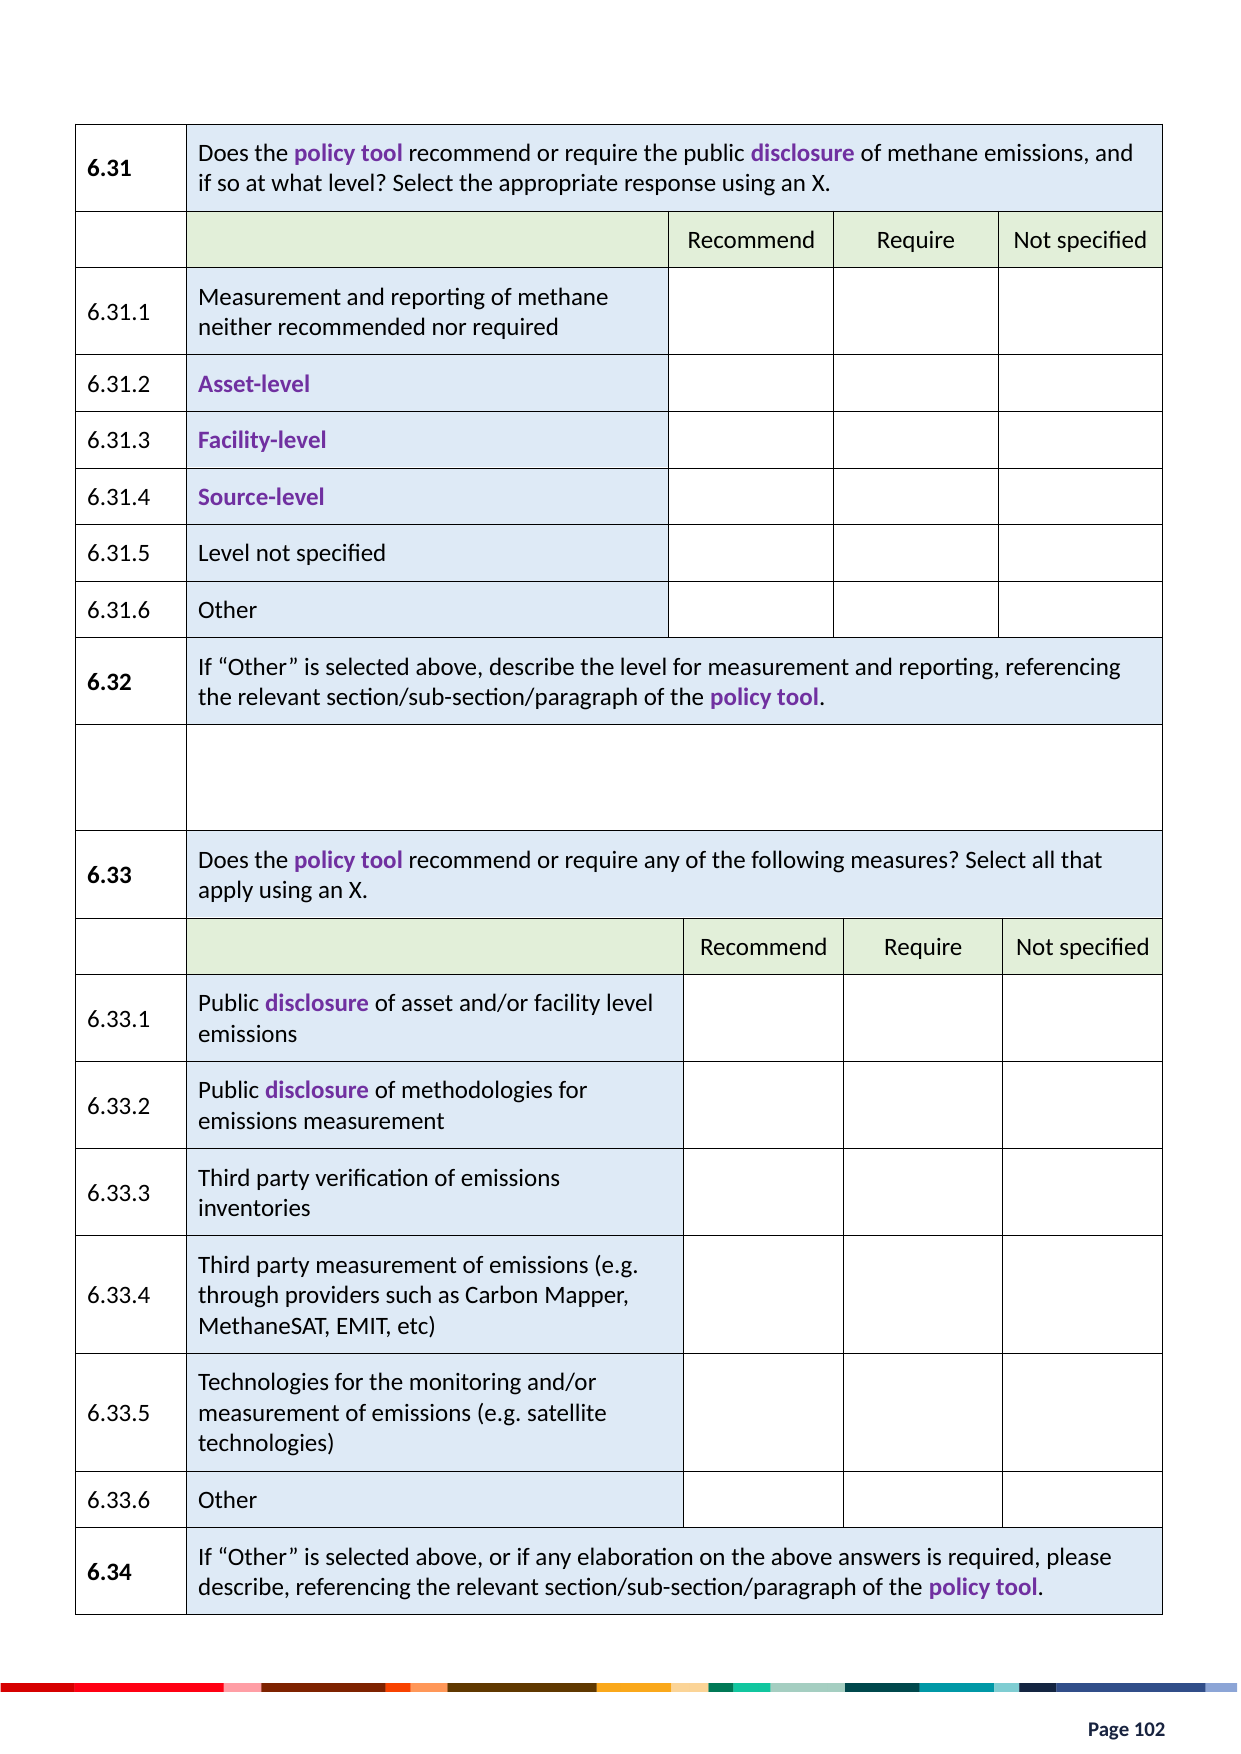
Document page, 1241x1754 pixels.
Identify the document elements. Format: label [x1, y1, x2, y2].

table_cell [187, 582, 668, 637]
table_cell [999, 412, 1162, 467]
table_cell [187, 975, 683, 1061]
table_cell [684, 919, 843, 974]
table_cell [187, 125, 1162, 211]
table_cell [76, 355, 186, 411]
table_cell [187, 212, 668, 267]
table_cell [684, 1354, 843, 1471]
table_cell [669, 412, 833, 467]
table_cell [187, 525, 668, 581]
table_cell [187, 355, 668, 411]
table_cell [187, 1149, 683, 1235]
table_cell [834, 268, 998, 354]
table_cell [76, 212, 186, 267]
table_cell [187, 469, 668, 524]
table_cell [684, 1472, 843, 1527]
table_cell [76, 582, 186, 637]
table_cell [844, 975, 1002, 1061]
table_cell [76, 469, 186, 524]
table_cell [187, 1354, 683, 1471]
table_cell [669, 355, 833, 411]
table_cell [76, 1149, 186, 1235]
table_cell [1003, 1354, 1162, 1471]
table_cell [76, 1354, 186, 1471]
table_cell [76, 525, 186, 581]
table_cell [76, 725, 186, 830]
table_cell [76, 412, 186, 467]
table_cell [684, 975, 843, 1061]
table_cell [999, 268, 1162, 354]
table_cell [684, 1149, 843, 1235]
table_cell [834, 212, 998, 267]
picture [0, 1683, 1236, 1692]
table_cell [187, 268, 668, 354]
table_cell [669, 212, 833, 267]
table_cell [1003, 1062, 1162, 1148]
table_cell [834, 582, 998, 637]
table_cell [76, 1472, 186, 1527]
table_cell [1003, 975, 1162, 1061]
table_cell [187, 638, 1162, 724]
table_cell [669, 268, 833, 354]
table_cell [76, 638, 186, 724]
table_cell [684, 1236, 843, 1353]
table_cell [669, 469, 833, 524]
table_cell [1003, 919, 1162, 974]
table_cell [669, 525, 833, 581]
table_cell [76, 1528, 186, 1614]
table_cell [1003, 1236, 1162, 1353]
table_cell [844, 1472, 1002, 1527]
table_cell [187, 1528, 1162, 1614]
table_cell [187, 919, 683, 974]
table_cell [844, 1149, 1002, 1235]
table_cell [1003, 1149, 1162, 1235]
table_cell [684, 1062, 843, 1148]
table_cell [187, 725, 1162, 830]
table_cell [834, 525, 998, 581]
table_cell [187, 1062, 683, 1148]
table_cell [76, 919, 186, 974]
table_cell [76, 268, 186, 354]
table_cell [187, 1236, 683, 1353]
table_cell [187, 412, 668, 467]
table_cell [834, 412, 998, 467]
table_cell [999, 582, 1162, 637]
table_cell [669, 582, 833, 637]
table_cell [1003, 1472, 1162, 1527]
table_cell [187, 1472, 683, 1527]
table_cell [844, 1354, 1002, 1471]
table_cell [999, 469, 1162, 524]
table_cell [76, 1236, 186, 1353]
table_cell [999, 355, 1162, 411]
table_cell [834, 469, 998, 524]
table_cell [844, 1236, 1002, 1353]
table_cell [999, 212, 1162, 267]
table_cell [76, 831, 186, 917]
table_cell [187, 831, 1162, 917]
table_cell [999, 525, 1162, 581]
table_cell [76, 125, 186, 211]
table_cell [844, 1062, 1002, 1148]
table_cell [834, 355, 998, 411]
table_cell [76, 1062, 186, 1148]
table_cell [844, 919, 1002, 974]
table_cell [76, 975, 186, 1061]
